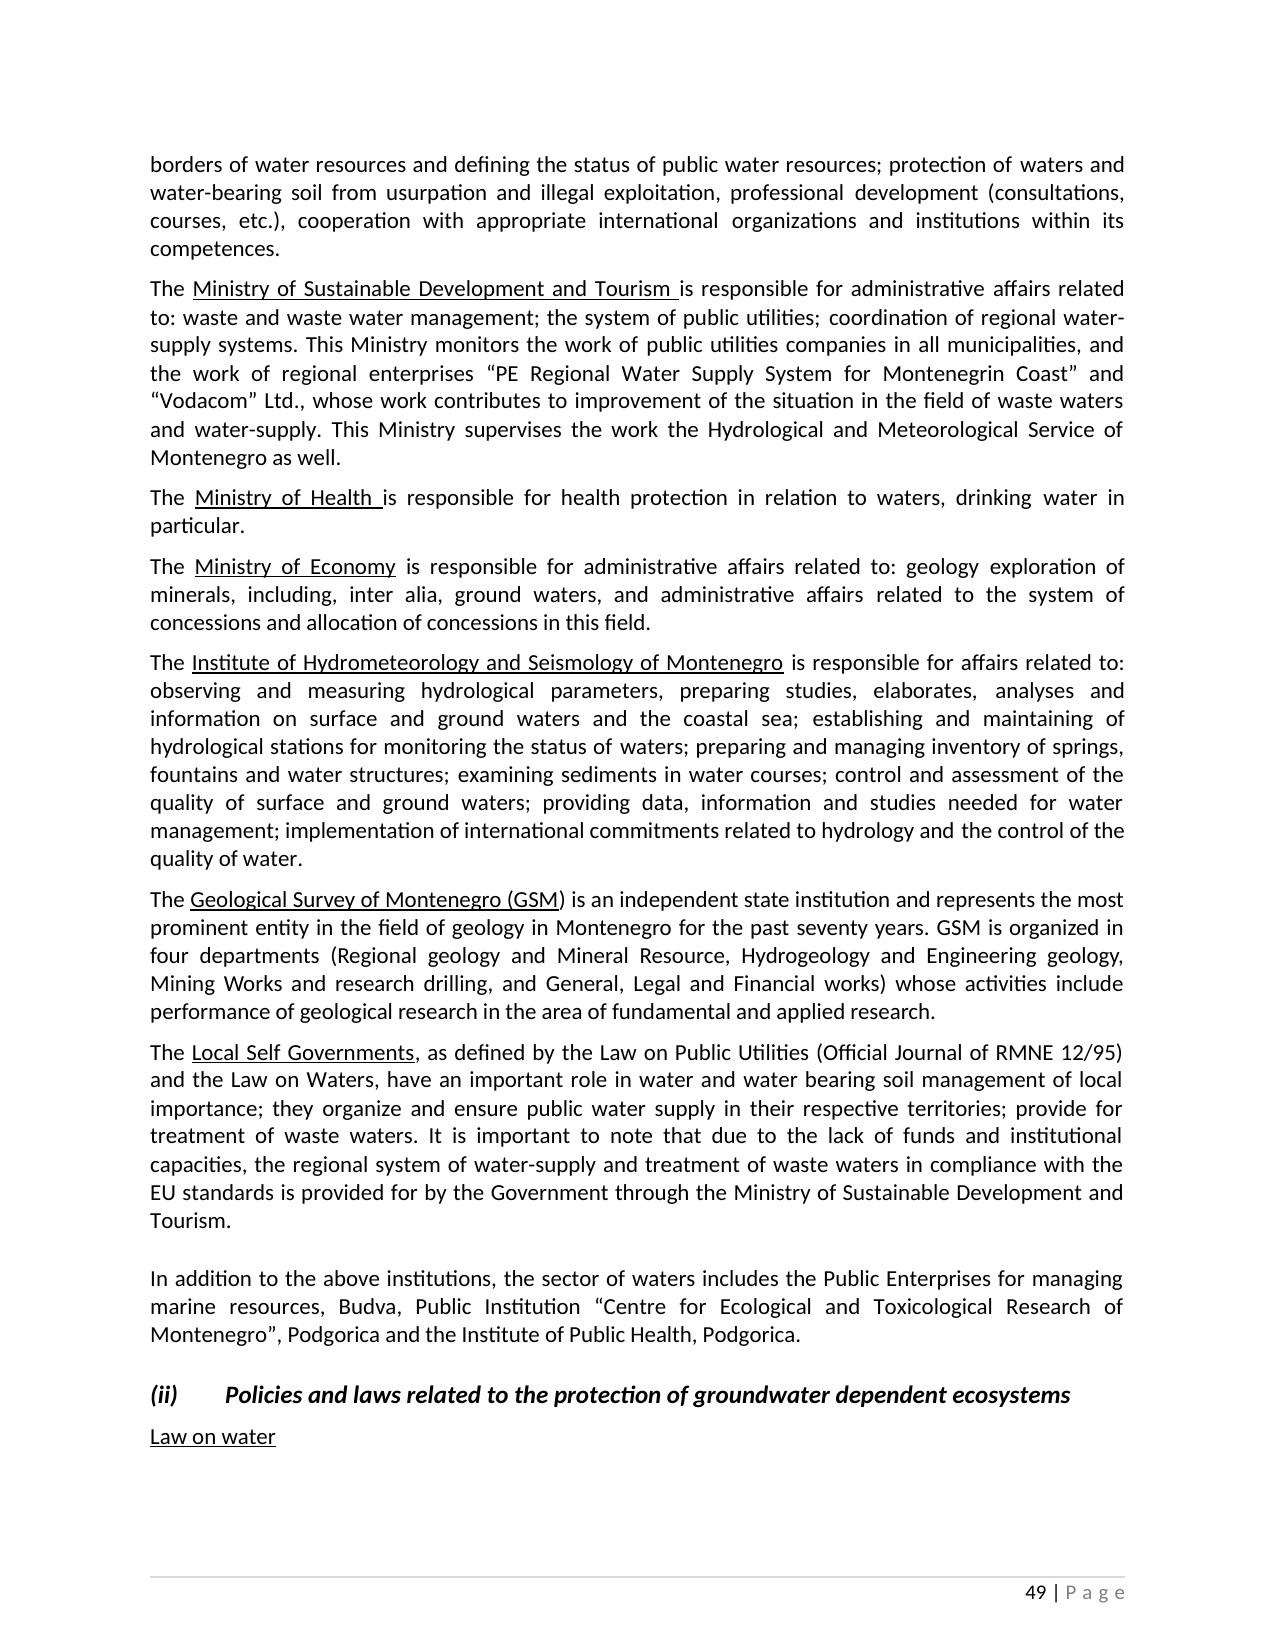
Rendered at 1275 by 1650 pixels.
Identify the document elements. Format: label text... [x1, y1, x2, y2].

text The Local Self Governments, as defined by the Law on Public Utilities (Official Journal of RMNE 12/95) and the Law on Waters, have an important role in water and water bearing soil management of local importance; they organize and ensure public water supply in their respective territories; provide for treatment of waste waters. It is important to note that due to the lack of funds and institutional capacities, the regional system of water-supply and treatment of waste waters in compliance with the EU standards is provided for by the Government through the Ministry of Sustainable Development and Tourism. [150, 1038, 1125, 1234]
text Law on water [150, 1422, 1125, 1450]
text The Ministry of Sustainable Development and Tourism is responsible for administrative affairs related to: waste and waste water management; the system of public utilities; coordination of regional water-supply systems. This Ministry monitors the work of public utilities companies in all municipalities, and the work of regional enterprises “PE Regional Water Supply System for Montenegrin Coast” and “Vodacom” Ltd., whose work contributes to improvement of the situation in the field of waste waters and water-supply. This Ministry supervises the work the Hydrological and Meteorological Service of Montenegro as well. [150, 274, 1125, 471]
text (ii) Policies and laws related to the protection of groundwater dependent ecosystems [150, 1379, 1125, 1409]
text In addition to the above institutions, the sector of waters includes the Public Enterprises for managing marine resources, Budva, Public Institution “Centre for Ecological and Toxicological Research of Montenegro”, Podgorica and the Institute of Public Health, Podgorica. [150, 1264, 1125, 1348]
text The Geological Survey of Montenegro (GSM) is an independent state institution and represents the most prominent entity in the field of geology in Montenegro for the past seventy years. GSM is organized in four departments (Regional geology and Mineral Resource, Hydrogeology and Engineering geology, Mining Works and research drilling, and General, Legal and Financial works) whose activities include performance of geological research in the area of fundamental and applied research. [150, 885, 1125, 1025]
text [150, 150, 1125, 262]
text The Ministry of Economy is responsible for administrative affairs related to: geology exploration of minerals, including, inter alia, ground waters, and administrative affairs related to the system of concessions and allocation of concessions in this field. [150, 552, 1125, 636]
text The Ministry of Health is responsible for health protection in relation to waters, drinking water in particular. [150, 483, 1125, 539]
text The Institute of Hydrometeorology and Seismology of Montenegro is responsible for affairs related to: observing and measuring hydrological parameters, preparing studies, elaborates, analyses and information on surface and ground waters and the coastal sea; establishing and maintaining of hydrological stations for monitoring the status of waters; preparing and managing inventory of springs, fountains and water structures; examining sediments in water courses; control and assessment of the quality of surface and ground waters; providing data, information and studies needed for water management; implementation of international commitments related to hydrology and the control of the quality of water. [150, 648, 1125, 872]
